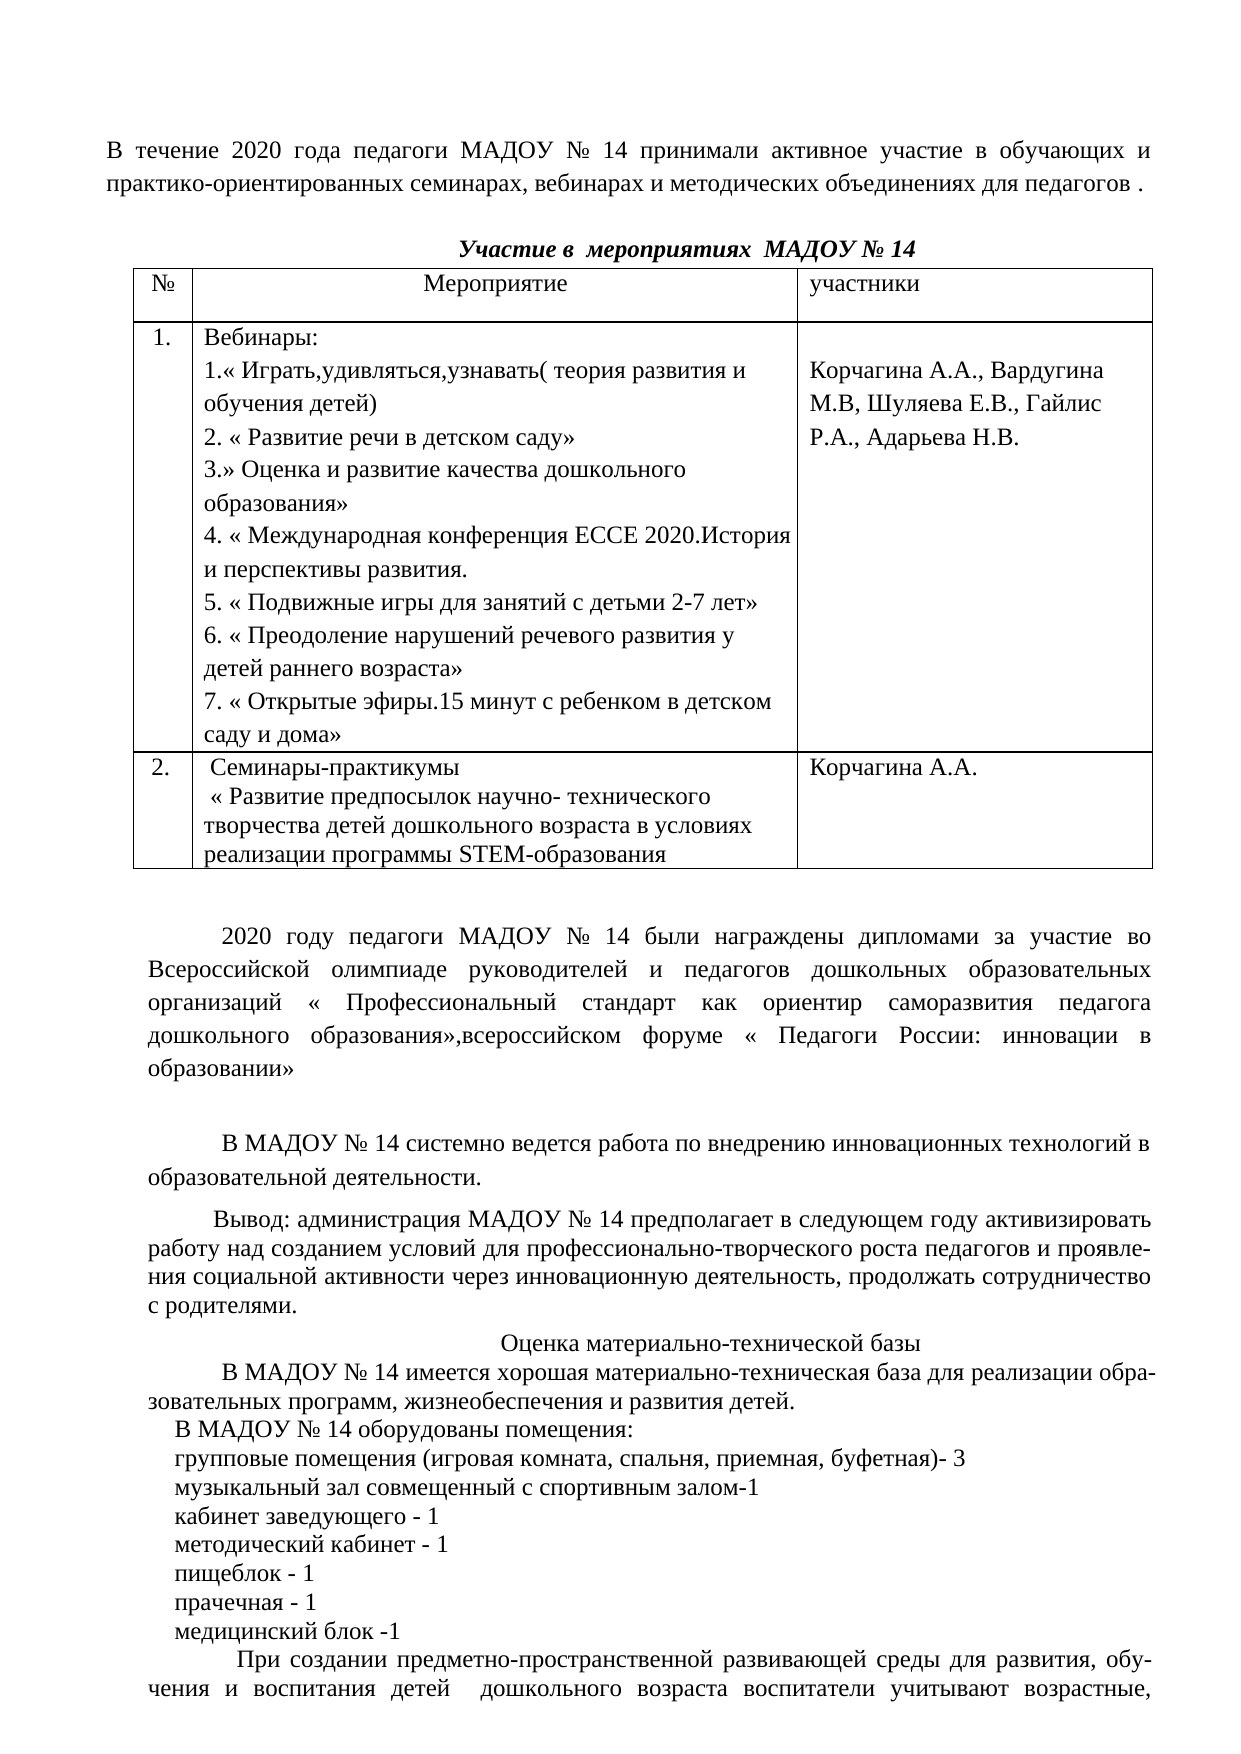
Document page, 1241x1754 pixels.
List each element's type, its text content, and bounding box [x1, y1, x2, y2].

text В МАДОУ № 14 имеется хорошая материально-техническая база для реализации обра- зовательных программ, жизнеобеспечения и развития детей. [148, 1357, 1215, 1414]
text Вывод: администрация МАДОУ № 14 предполагает в следующем году активизировать работу над созданием условий для профессионально-творческого роста педагогов и проявле- ния социальной активности через инновационную деятельность, продолжать сотрудничество с родителями. [148, 1204, 1152, 1319]
text 2020 году педагоги МАДОУ № 14 были награждены дипломами за участие во Всероссийской олимпиаде руководителей и педагогов дошкольных образовательных организаций « Профессиональный стандарт как ориентир саморазвития педагога дошкольного образования»,всероссийском форуме « Педагоги России: инновации в образовании» [148, 921, 1152, 1082]
table_cell Корчагина А.А. [798, 753, 1152, 867]
text В течение 2020 года педагоги МАДОУ № 14 принимали активное участие в обучающих и практико-ориентированных семинарах, вебинарах и методических объединениях для педагогов . [106, 135, 1152, 197]
table_cell Корчагина А.А., Вардугина М.В, Шуляева Е.В., Гайлис Р.А., Адарьева Н.В. [798, 323, 1152, 751]
table_header Мероприятие [193, 269, 797, 321]
table_header участники [798, 269, 1152, 321]
text групповые помещения (игровая комната, спальня, приемная, буфетная)- 3 музыкальный зал совмещенный с спортивным залом-1 [174, 1443, 967, 1501]
table_cell 2. [134, 753, 192, 867]
text кабинет заведующего - 1 методический кабинет - 1 пищеблок - 1 [174, 1501, 450, 1587]
table_cell 1. [134, 323, 192, 751]
table_cell Вебинары: 1.« Играть,удивляться,узнавать( теория развития и обучения детей) 2. « Развитие речи в детском саду» 3.» Оценка и развитие качества дошкольного образования» 4. « Международная конференция ЕССЕ 2020.История и перспективы развития. 5. « Подвижные игры для занятий с детьми 2-7 лет» 6. « Преодоление нарушений речевого развития у детей раннего возраста» 7. « Открытые эфиры.15 минут с ребенком в детском саду и дома» [193, 323, 797, 751]
table_cell Семинары-практикумы « Развитие предпосылок научно- технического творчества детей дошкольного возраста в условиях реализации программы STEM-образования [193, 753, 797, 867]
text В МАДОУ № 14 оборудованы помещения: [174, 1414, 1215, 1443]
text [148, 1644, 1152, 1702]
text медицинский блок -1 [174, 1616, 1215, 1644]
text В МАДОУ № 14 системно ведется работа по внедрению инновационных технологий в образовательной деятельности. [148, 1128, 1151, 1190]
subtitle Участие в мероприятиях МАДОУ № 14 [190, 234, 1183, 263]
text Оценка материально-технической базы [148, 1328, 1152, 1357]
table_header № [134, 269, 192, 321]
text прачечная - 1 [174, 1587, 1215, 1616]
